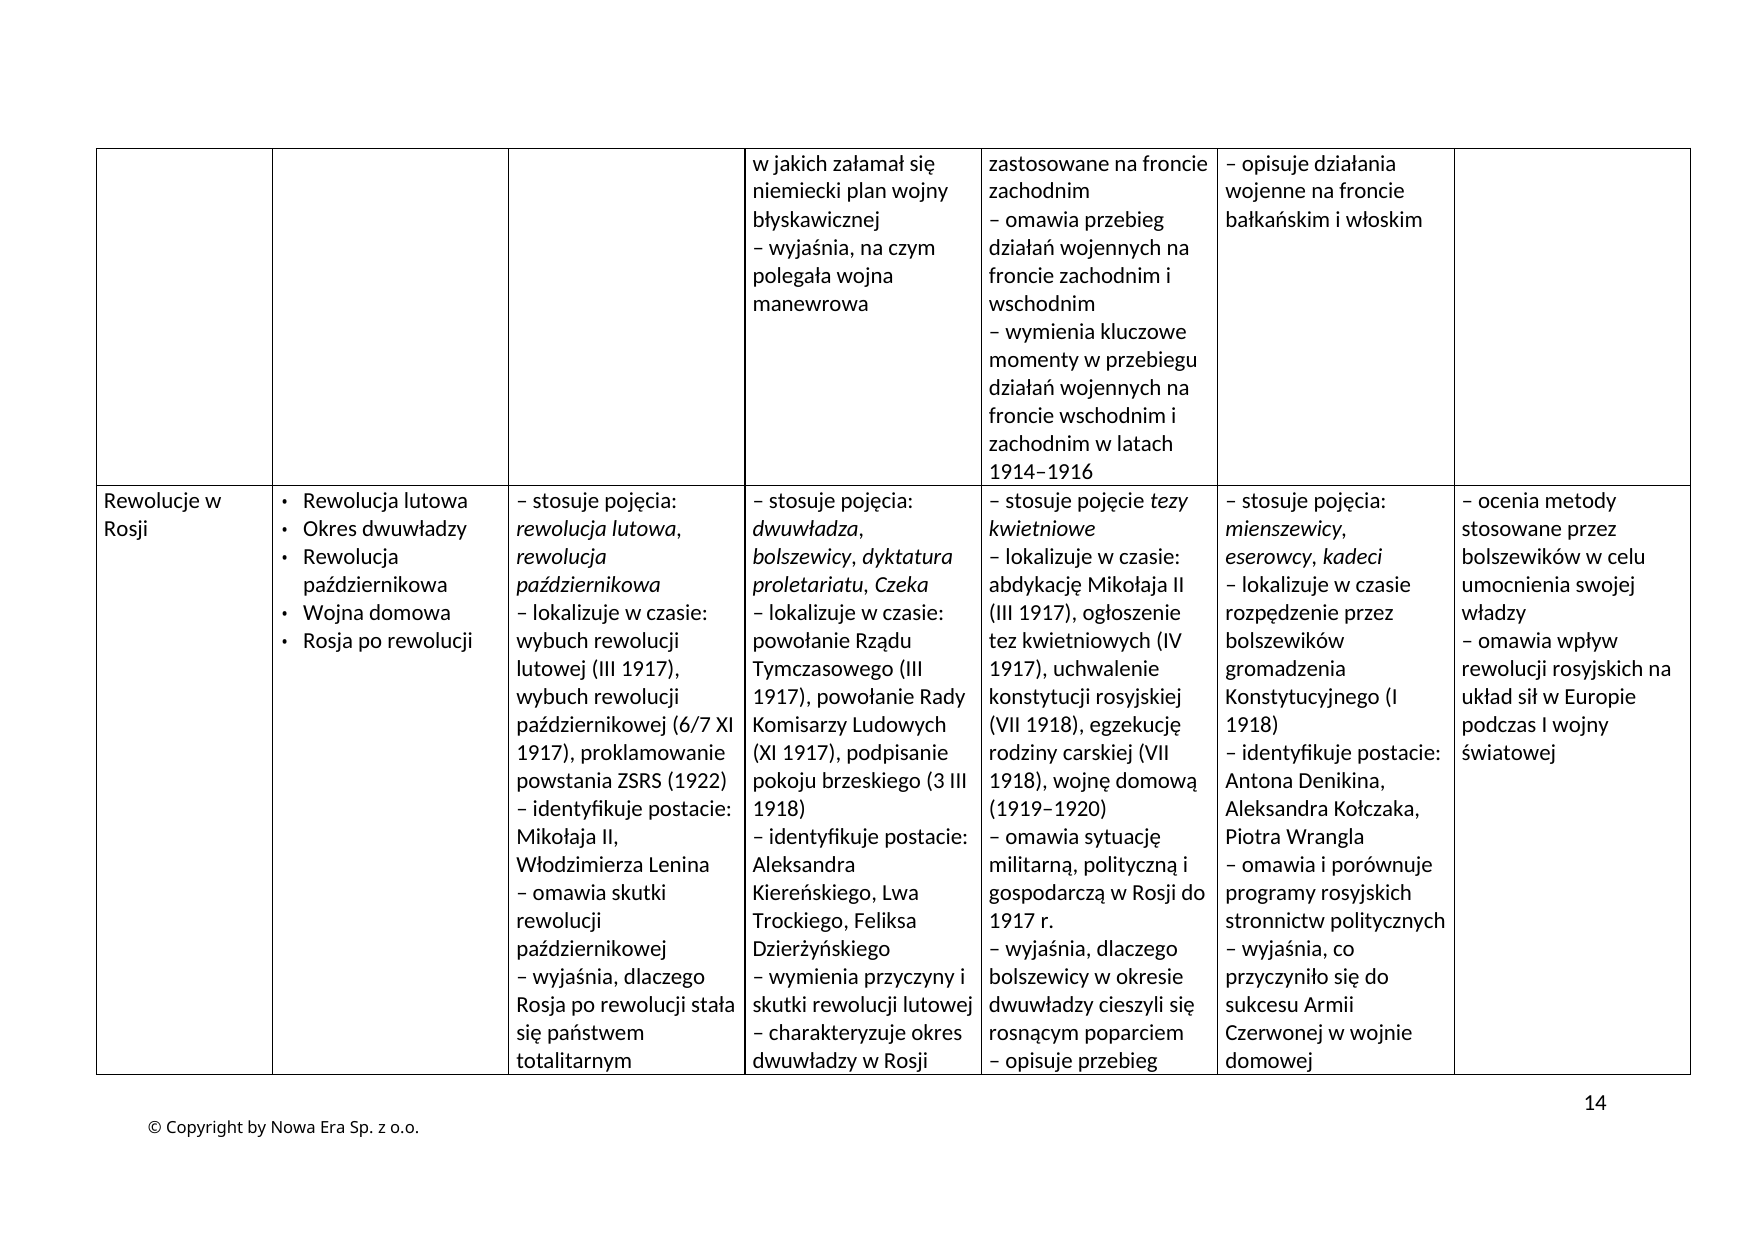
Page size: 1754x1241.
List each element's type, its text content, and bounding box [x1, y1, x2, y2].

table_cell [982, 149, 1217, 485]
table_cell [1455, 486, 1690, 1074]
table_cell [273, 486, 508, 1074]
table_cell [273, 149, 508, 485]
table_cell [746, 486, 981, 1074]
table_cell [97, 149, 272, 485]
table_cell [509, 486, 744, 1074]
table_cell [1455, 149, 1690, 485]
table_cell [982, 486, 1217, 1074]
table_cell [1218, 149, 1454, 485]
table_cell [746, 149, 981, 485]
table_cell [1218, 486, 1454, 1074]
table_cell Rewolucje w Rosji [97, 486, 272, 1074]
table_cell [509, 149, 744, 485]
